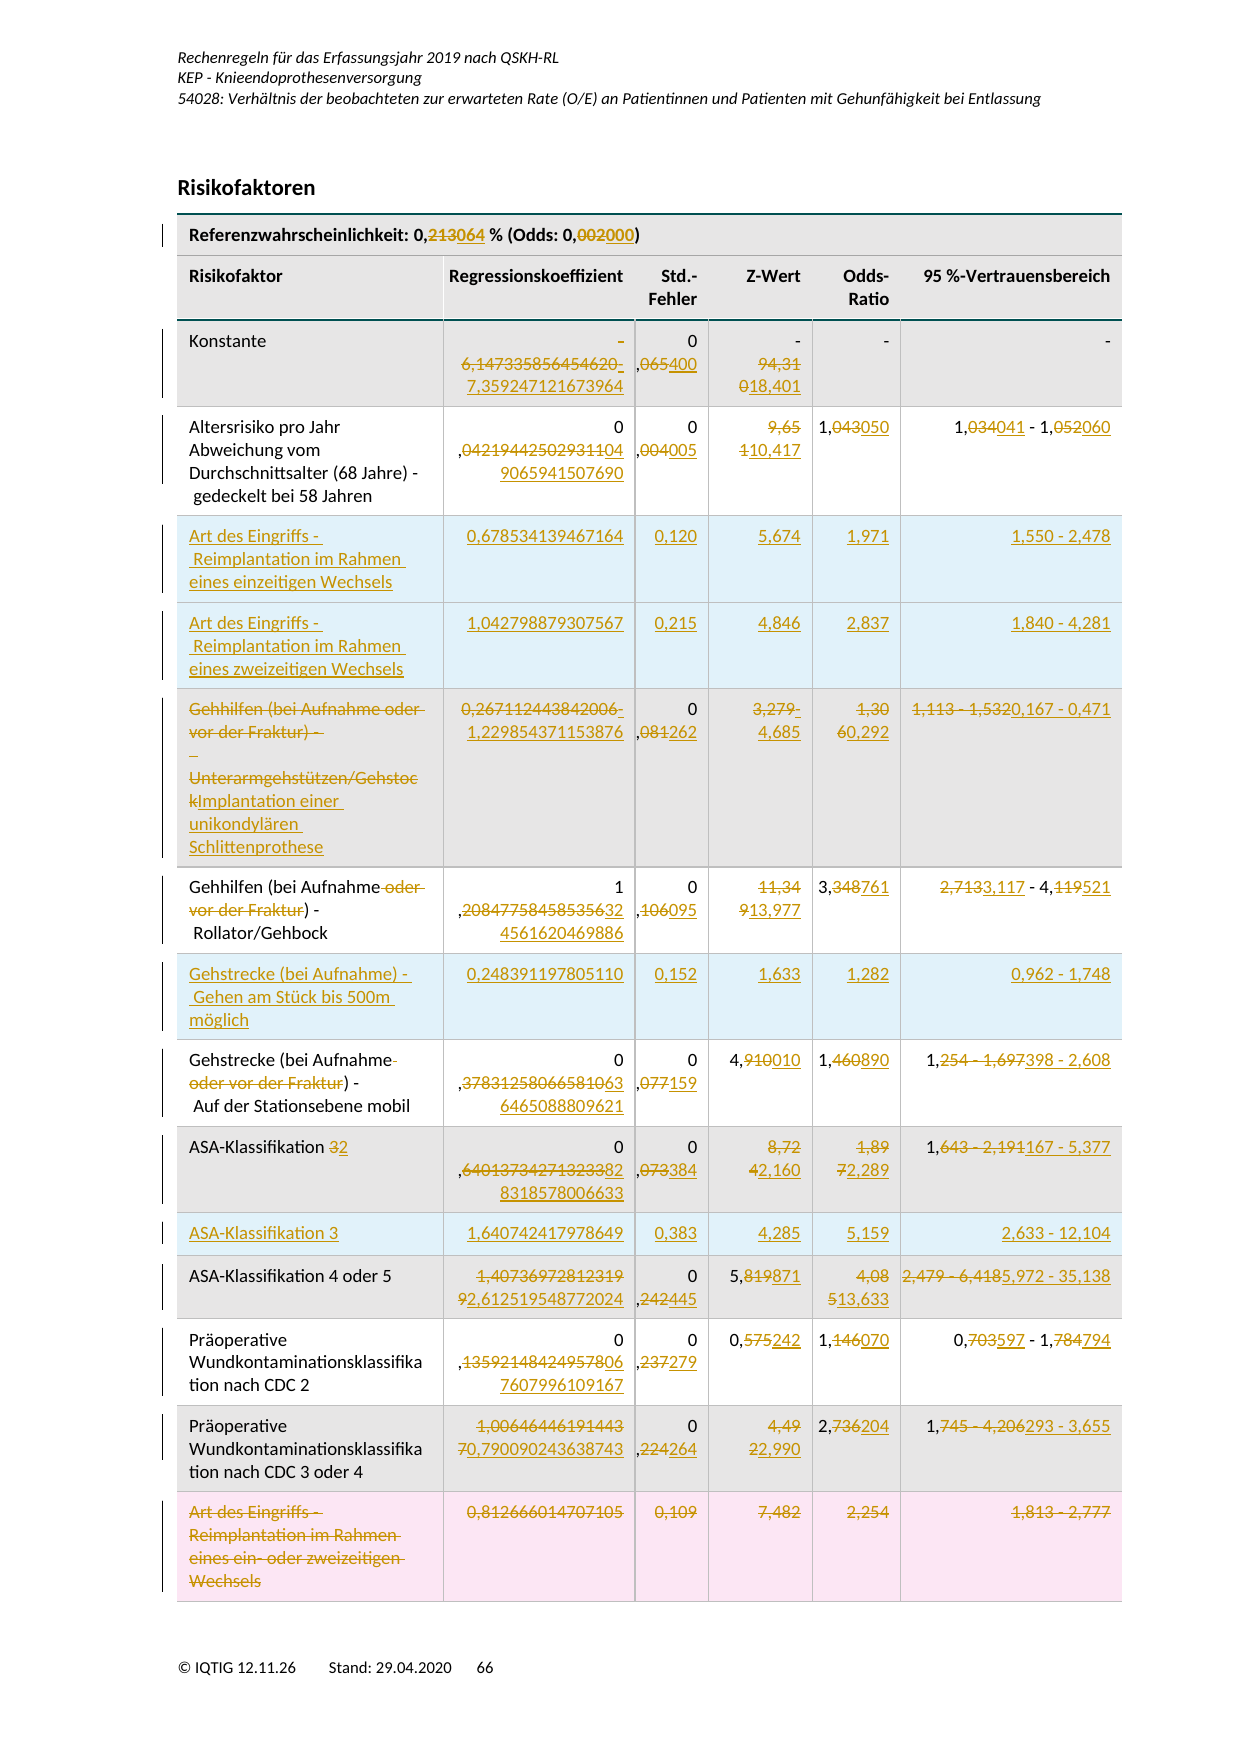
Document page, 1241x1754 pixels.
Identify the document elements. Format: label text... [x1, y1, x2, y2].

table_cell 1, [813, 1319, 900, 1405]
table_cell 3, [813, 868, 900, 953]
table_cell [709, 868, 812, 953]
table_cell 1, [901, 1040, 1122, 1126]
table_cell [813, 1256, 900, 1318]
table_cell Regressionskoeffizient [444, 256, 635, 318]
table_cell ASA-Klassifikation [177, 1127, 443, 1212]
table_cell [709, 689, 812, 866]
table_cell 0, [444, 1127, 634, 1212]
table_cell 0, [444, 1319, 634, 1405]
table_cell Konstante [177, 321, 443, 406]
table_cell 1, [901, 1127, 1122, 1212]
table_cell 0, [636, 1319, 708, 1405]
table_cell 0, [636, 1406, 708, 1491]
table_cell 0, [636, 321, 708, 406]
table_cell ASA-Klassifikation 4 oder 5 [177, 1256, 443, 1318]
table_cell Odds- Ratio [812, 256, 901, 318]
table_header Referenzwahrscheinlichkeit: 0, % (Odds: 0,) [177, 215, 1122, 255]
table_cell [901, 1256, 1122, 1318]
table_cell 5, [709, 1256, 812, 1318]
table_cell 0, [636, 1256, 708, 1318]
table_cell 1, [813, 1040, 900, 1126]
table_cell - [709, 321, 812, 406]
table_cell [901, 689, 1122, 866]
table_cell 0, [444, 407, 634, 515]
table_cell [177, 689, 443, 866]
table_cell [813, 689, 900, 866]
table_cell [709, 407, 812, 515]
table_cell - 4, [901, 868, 1122, 953]
table_cell [444, 689, 634, 866]
table_cell 1, [444, 868, 634, 953]
table_cell Gehstrecke (bei Aufnahme) - Auf der Stationsebene mobil [177, 1040, 443, 1126]
table_cell - [901, 321, 1122, 406]
table_cell 1, [901, 1406, 1122, 1491]
table_cell Risikofaktor [177, 256, 443, 318]
table_cell Std.- Fehler [635, 256, 709, 318]
table_cell 0, - 1, [901, 1319, 1122, 1405]
table_cell 1, - 1, [901, 407, 1122, 515]
table_cell Präoperative Wundkontaminationsklassifikation nach CDC 3 oder 4 [177, 1406, 443, 1491]
table_cell 0, [636, 1040, 708, 1126]
table_cell 0, [709, 1319, 812, 1405]
table_cell Gehhilfen (bei Aufnahme) - Rollator/Gehbock [177, 868, 443, 953]
table_cell Altersrisiko pro Jahr Abweichung vom Durchschnittsalter (68 Jahre) - gedeckelt bei 58 Jahren [177, 407, 443, 515]
table_cell Präoperative Wundkontaminationsklassifikation nach CDC 2 [177, 1319, 443, 1405]
table_cell [709, 1127, 812, 1212]
table_cell [709, 1406, 812, 1491]
table_cell 0, [636, 1127, 708, 1212]
table_cell Z-Wert [709, 256, 812, 318]
table_cell [444, 1256, 634, 1318]
table_cell 0, [444, 1040, 634, 1126]
table_cell 95 %-Vertrauensbereich [901, 256, 1122, 318]
table_cell [444, 321, 634, 406]
table_cell 0, [636, 407, 708, 515]
table_cell 2, [813, 1406, 900, 1491]
table_cell 4, [709, 1040, 812, 1126]
table_cell 0, [636, 689, 708, 866]
table_cell [813, 1127, 900, 1212]
table_cell 1, [813, 407, 900, 515]
table_cell [444, 1406, 634, 1491]
table_cell - [813, 321, 900, 406]
text Risikofaktoren [177, 173, 1122, 201]
table_cell 0, [636, 868, 708, 953]
